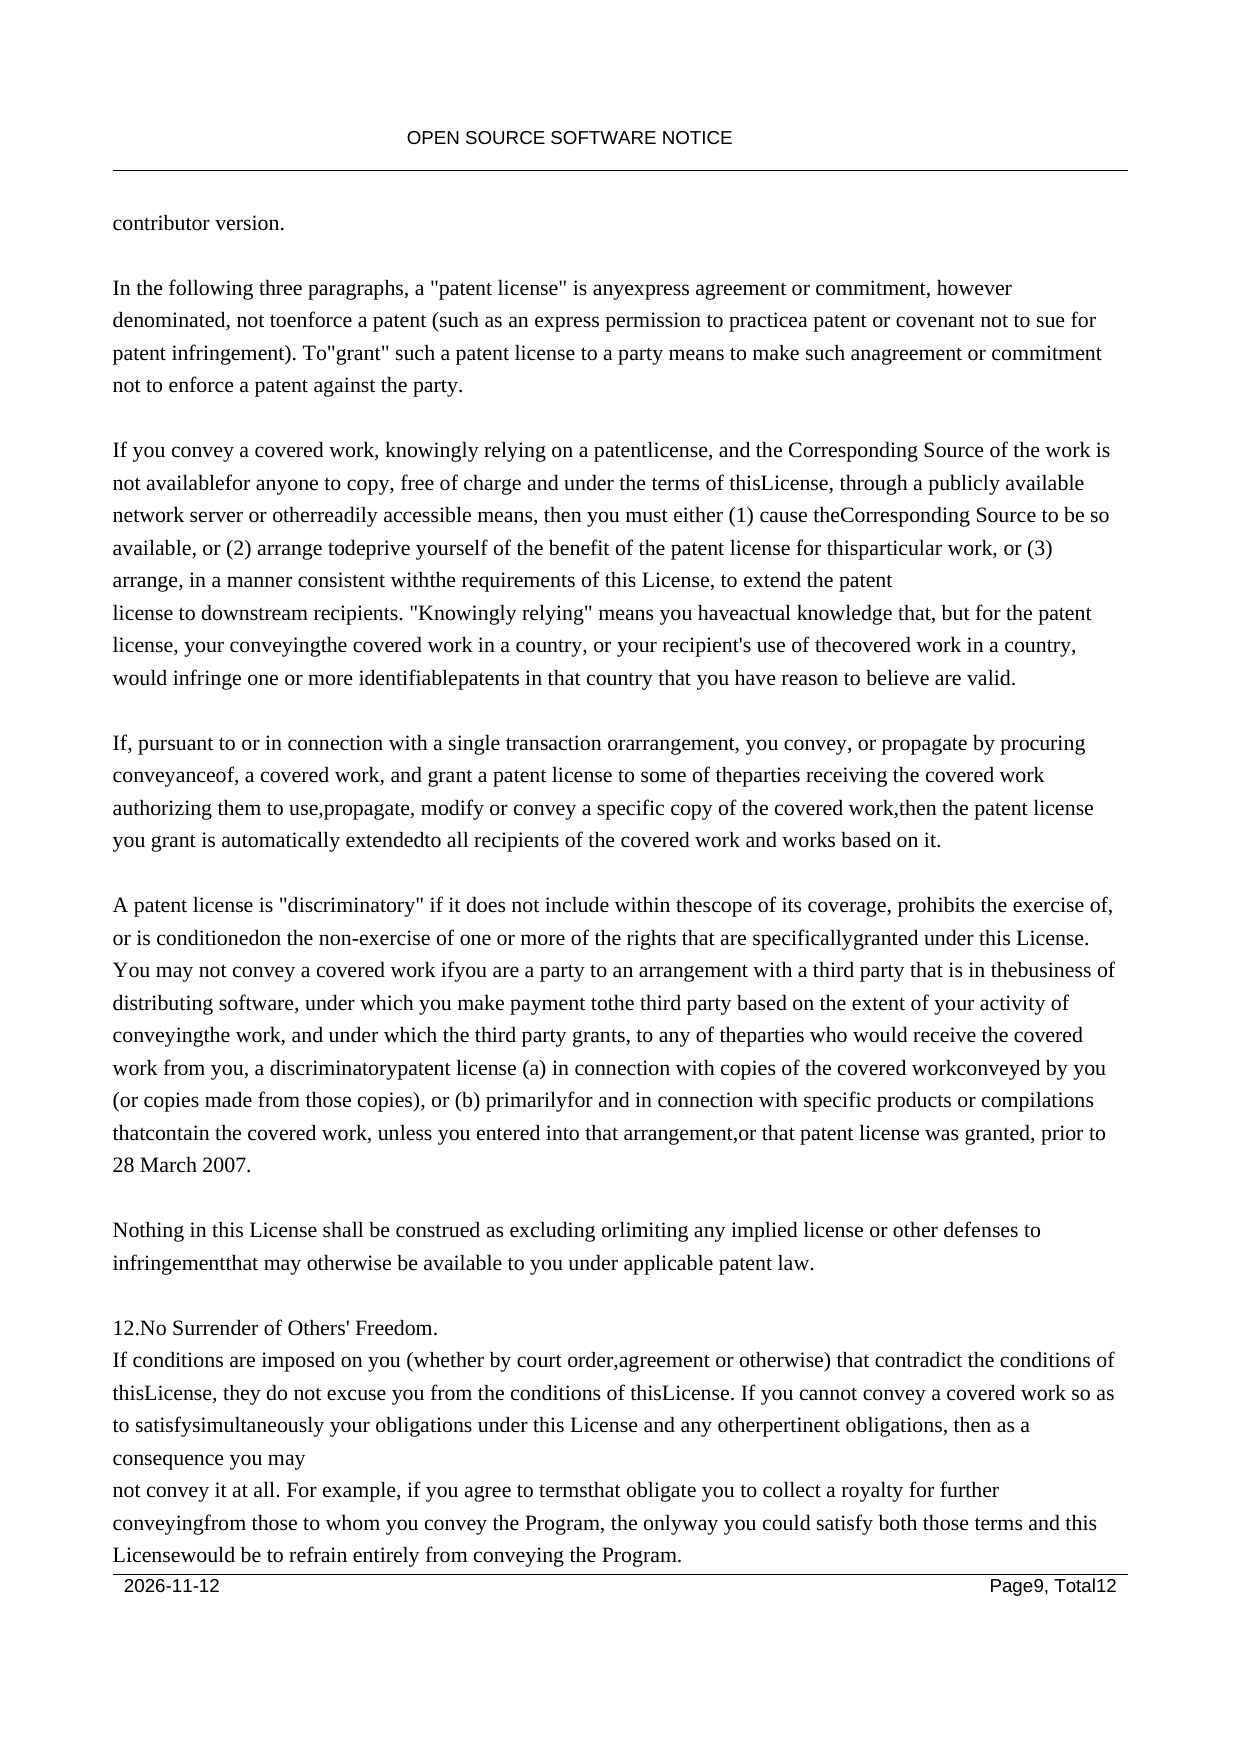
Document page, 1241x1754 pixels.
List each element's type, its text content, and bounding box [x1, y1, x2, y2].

text If you convey a covered work, knowingly relying on a patentlicense, and the Corresponding Source of the work is not availablefor anyone to copy, free of charge and under the terms of thisLicense, through a publicly available network server or otherreadily accessible means, then you must either (1) cause theCorresponding Source to be so available, or (2) arrange todeprive yourself of the benefit of the patent license for thisparticular work, or (3) arrange, in a manner consistent withthe requirements of this License, to extend the patent [112, 434, 1128, 596]
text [112, 206, 1128, 239]
text If, pursuant to or in connection with a single transaction orarrangement, you convey, or propagate by procuring conveyanceof, a covered work, and grant a patent license to some of theparties receiving the covered work authorizing them to use,propagate, modify or convey a specific copy of the covered work,then the patent license you grant is automatically extendedto all recipients of the covered work and works based on it. [112, 726, 1128, 856]
text Nothing in this License shall be construed as excluding orlimiting any implied license or other defenses to infringementthat may otherwise be available to you under applicable patent law. [112, 1214, 1128, 1279]
text A patent license is "discriminatory" if it does not include within thescope of its coverage, prohibits the exercise of, or is conditionedon the non-exercise of one or more of the rights that are specificallygranted under this License. You may not convey a covered work ifyou are a party to an arrangement with a third party that is in thebusiness of distributing software, under which you make payment tothe third party based on the extent of your activity of conveyingthe work, and under which the third party grants, to any of theparties who would receive the covered work from you, a discriminatorypatent license (a) in connection with copies of the covered workconveyed by you (or copies made from those copies), or (b) primarilyfor and in connection with specific products or compilations thatcontain the covered work, unless you entered into that arrangement,or that patent license was granted, prior to 28 March 2007. [112, 889, 1128, 1181]
text In the following three paragraphs, a "patent license" is anyexpress agreement or commitment, however denominated, not toenforce a patent (such as an express permission to practicea patent or covenant not to sue for patent infringement). To"grant" such a patent license to a party means to make such anagreement or commitment not to enforce a patent against the party. [112, 271, 1128, 401]
text not convey it at all. For example, if you agree to termsthat obligate you to collect a royalty for further conveyingfrom those to whom you convey the Program, the onlyway you could satisfy both those terms and this Licensewould be to refrain entirely from conveying the Program. [112, 1474, 1128, 1571]
text 12.No Surrender of Others' Freedom. [112, 1311, 1128, 1344]
text If conditions are imposed on you (whether by court order,agreement or otherwise) that contradict the conditions of thisLicense, they do not excuse you from the conditions of thisLicense. If you cannot convey a covered work so as to satisfysimultaneously your obligations under this License and any otherpertinent obligations, then as a consequence you may [112, 1344, 1128, 1474]
text license to downstream recipients. "Knowingly relying" means you haveactual knowledge that, but for the patent license, your conveyingthe covered work in a country, or your recipient's use of thecovered work in a country, would infringe one or more identifiablepatents in that country that you have reason to believe are valid. [112, 596, 1128, 694]
